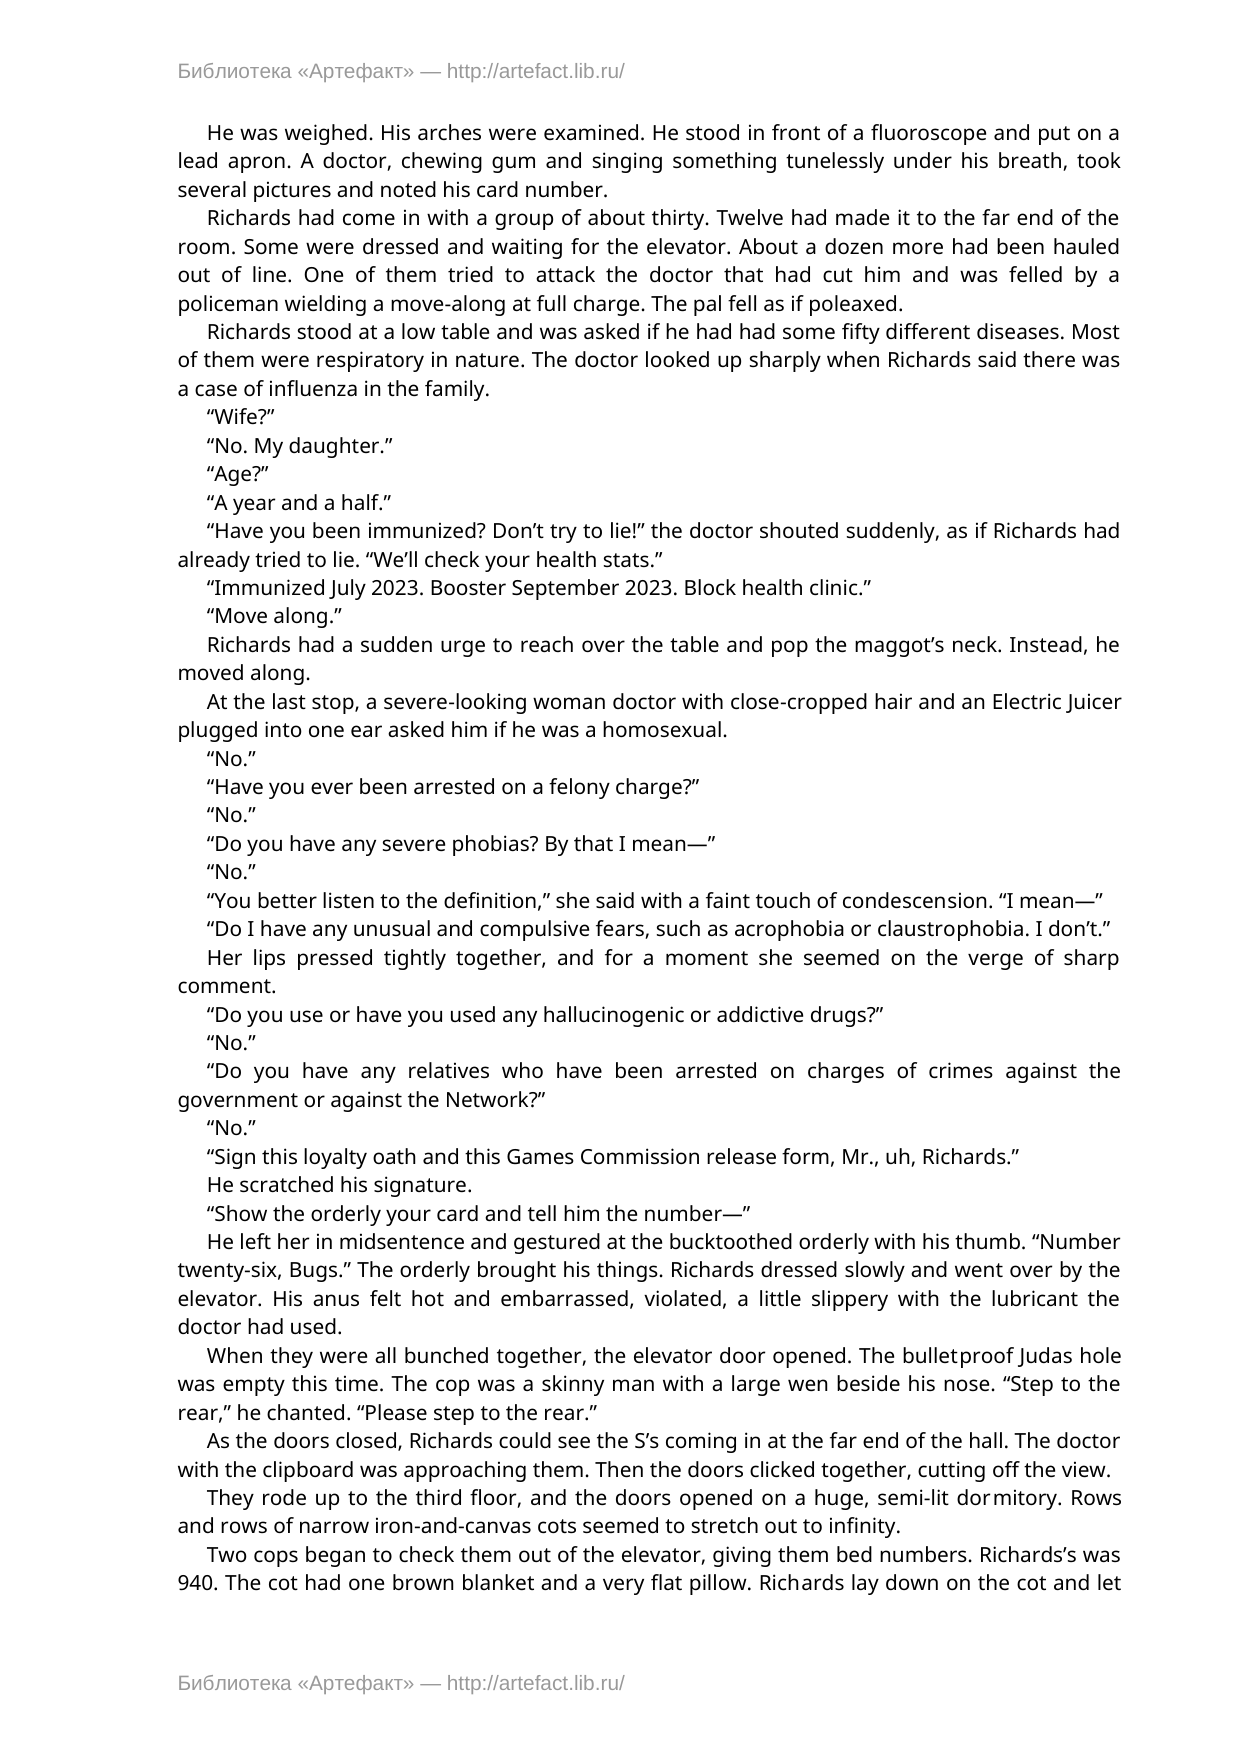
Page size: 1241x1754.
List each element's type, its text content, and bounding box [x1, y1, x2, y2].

text “Have you been immunized? Don’t try to lie!” the doctor shouted suddenly, as if Richards had already tried to lie. “We’ll check your health stats.” [177, 516, 1122, 573]
text He scratched his signature. [177, 1170, 1122, 1199]
text “Move along.” [177, 602, 1122, 630]
text “No.” [177, 1028, 1122, 1057]
text “A year and a half.” [177, 488, 1122, 516]
text “Do you have any severe phobias? By that I mean—” [177, 829, 1122, 857]
text “Do you have any relatives who have been arrested on charges of crimes against the government or against the Network?” [177, 1057, 1122, 1113]
text Richards had come in with a group of about thirty. Twelve had made it to the far end of the room. Some were dressed and waiting for the elevator. About a dozen more had been hauled out of line. One of them tried to attack the doctor that had cut him and was felled by a policeman wielding a move-along at full charge. The pal fell as if poleaxed. [177, 203, 1122, 317]
text “You better listen to the definition,” she said with a faint touch of condescension. “I mean—” [177, 886, 1122, 914]
text “Wife?” [177, 402, 1122, 431]
text Richards had a sudden urge to reach over the table and pop the maggot’s neck. Instead, he moved along. [177, 630, 1122, 687]
text At the last stop, a severe-looking woman doctor with close-cropped hair and an Electric Juicer plugged into one ear asked him if he was a homosexual. [177, 687, 1122, 744]
text “No.” [177, 1113, 1122, 1142]
text “No. My daughter.” [177, 431, 1122, 459]
text Richards stood at a low table and was asked if he had had some fifty different diseases. Most of them were respiratory in nature. The doctor looked up sharply when Richards said there was a case of influenza in the family. [177, 317, 1122, 402]
text Her lips pressed tightly together, and for a moment she seemed on the verge of sharp comment. [177, 943, 1122, 1000]
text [177, 1540, 1122, 1597]
text “No.” [177, 857, 1122, 886]
text “No.” [177, 744, 1122, 772]
text “Sign this loyalty oath and this Games Commission release form, Mr., uh, Richards.” [177, 1142, 1122, 1170]
text He left her in midsentence and gestured at the bucktoothed orderly with his thumb. “Number twenty-six, Bugs.” The orderly brought his things. Richards dressed slowly and went over by the elevator. His anus felt hot and embarrassed, violated, a little slippery with the lubricant the doctor had used. [177, 1227, 1122, 1341]
text “Immunized July 2023. Booster September 2023. Block health clinic.” [177, 573, 1122, 602]
text “Have you ever been arrested on a felony charge?” [177, 772, 1122, 801]
text When they were all bunched together, the elevator door opened. The bulletproof Judas hole was empty this time. The cop was a skinny man with a large wen beside his nose. “Step to the rear,” he chanted. “Please step to the rear.” [177, 1341, 1122, 1426]
text They rode up to the third floor, and the doors opened on a huge, semi-lit dormitory. Rows and rows of narrow iron-and-canvas cots seemed to stretch out to infinity. [177, 1483, 1122, 1540]
text “Show the orderly your card and tell him the number—” [177, 1199, 1122, 1227]
text “Do you use or have you used any hallucinogenic or addictive drugs?” [177, 1000, 1122, 1028]
text “Age?” [177, 459, 1122, 488]
text He was weighed. His arches were examined. He stood in front of a fluoroscope and put on a lead apron. A doctor, chewing gum and singing something tunelessly under his breath, took several pictures and noted his card number. [177, 118, 1122, 203]
text “No.” [177, 801, 1122, 829]
text As the doors closed, Richards could see the S’s coming in at the far end of the hall. The doctor with the clipboard was approaching them. Then the doors clicked together, cutting off the view. [177, 1426, 1122, 1483]
text “Do I have any unusual and compulsive fears, such as acrophobia or claustrophobia. I don’t.” [177, 914, 1122, 943]
